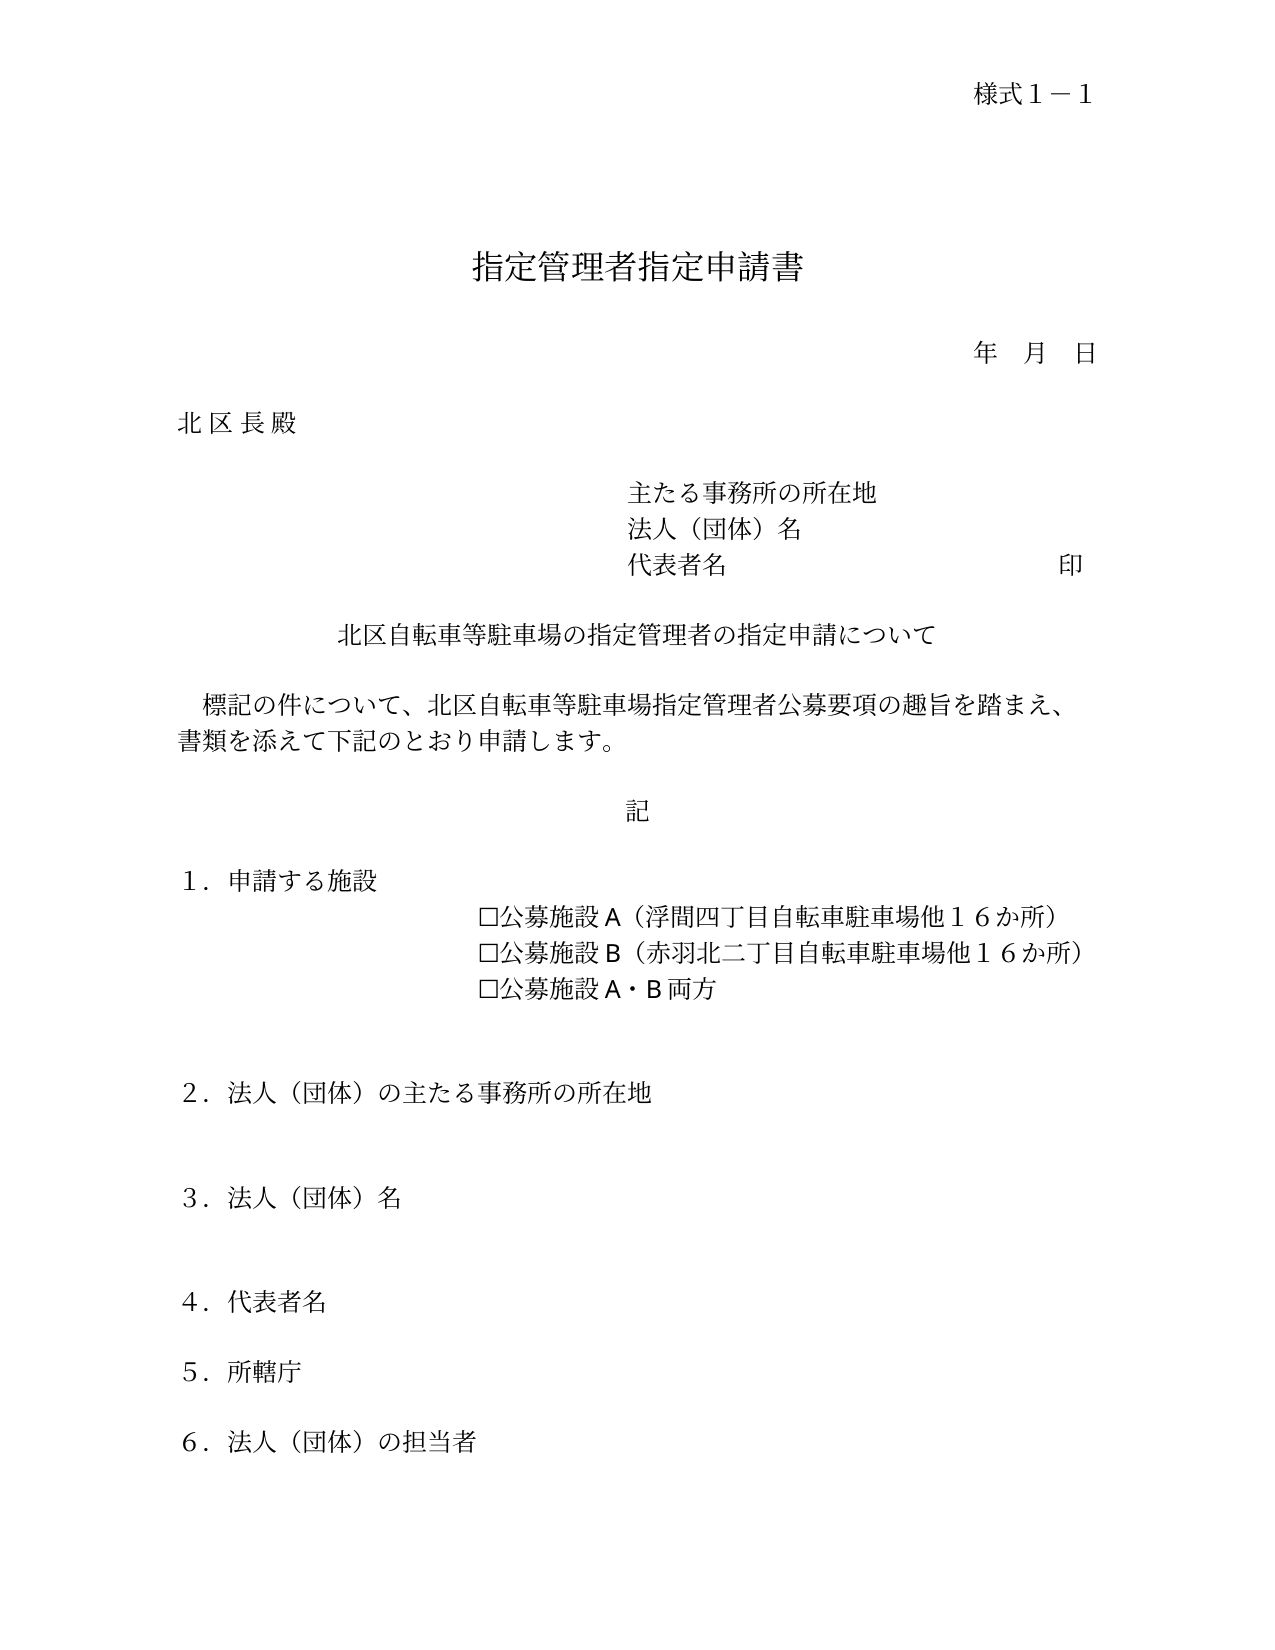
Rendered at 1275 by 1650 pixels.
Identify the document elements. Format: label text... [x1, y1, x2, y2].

text ４．代表者名 [177, 1282, 1098, 1318]
text ５．所轄庁 [177, 1352, 1098, 1388]
text ☐公募施設A（浮間四丁目自転車駐車場他１６か所） [177, 898, 1098, 934]
text 北区自転車等駐車場の指定管理者の指定申請について [177, 616, 1098, 652]
subtitle 記 [177, 792, 1098, 828]
text ２．法人（団体）の主たる事務所の所在地 [177, 1074, 1098, 1110]
text 法人（団体）名 [627, 510, 1098, 546]
text 年 月 日 [177, 334, 1098, 370]
text 北 区 長 殿 [177, 404, 1098, 440]
text 主たる事務所の所在地 [627, 474, 1098, 510]
text ☐公募施設A・B両方 [177, 970, 1098, 1006]
text ☐公募施設B（赤羽北二丁目自転車駐車場他１６か所） [177, 934, 1098, 970]
text 標記の件について、北区自転車等駐車場指定管理者公募要項の趣旨を踏まえ、書類を添えて下記のとおり申請します。 [177, 686, 1098, 758]
text ３．法人（団体）名 [177, 1178, 1098, 1214]
text 指定管理者指定申請書 [177, 241, 1098, 289]
text 代表者名 印 [627, 546, 1098, 582]
text ６．法人（団体）の担当者 [177, 1422, 1098, 1458]
text １．申請する施設 [177, 862, 1098, 898]
